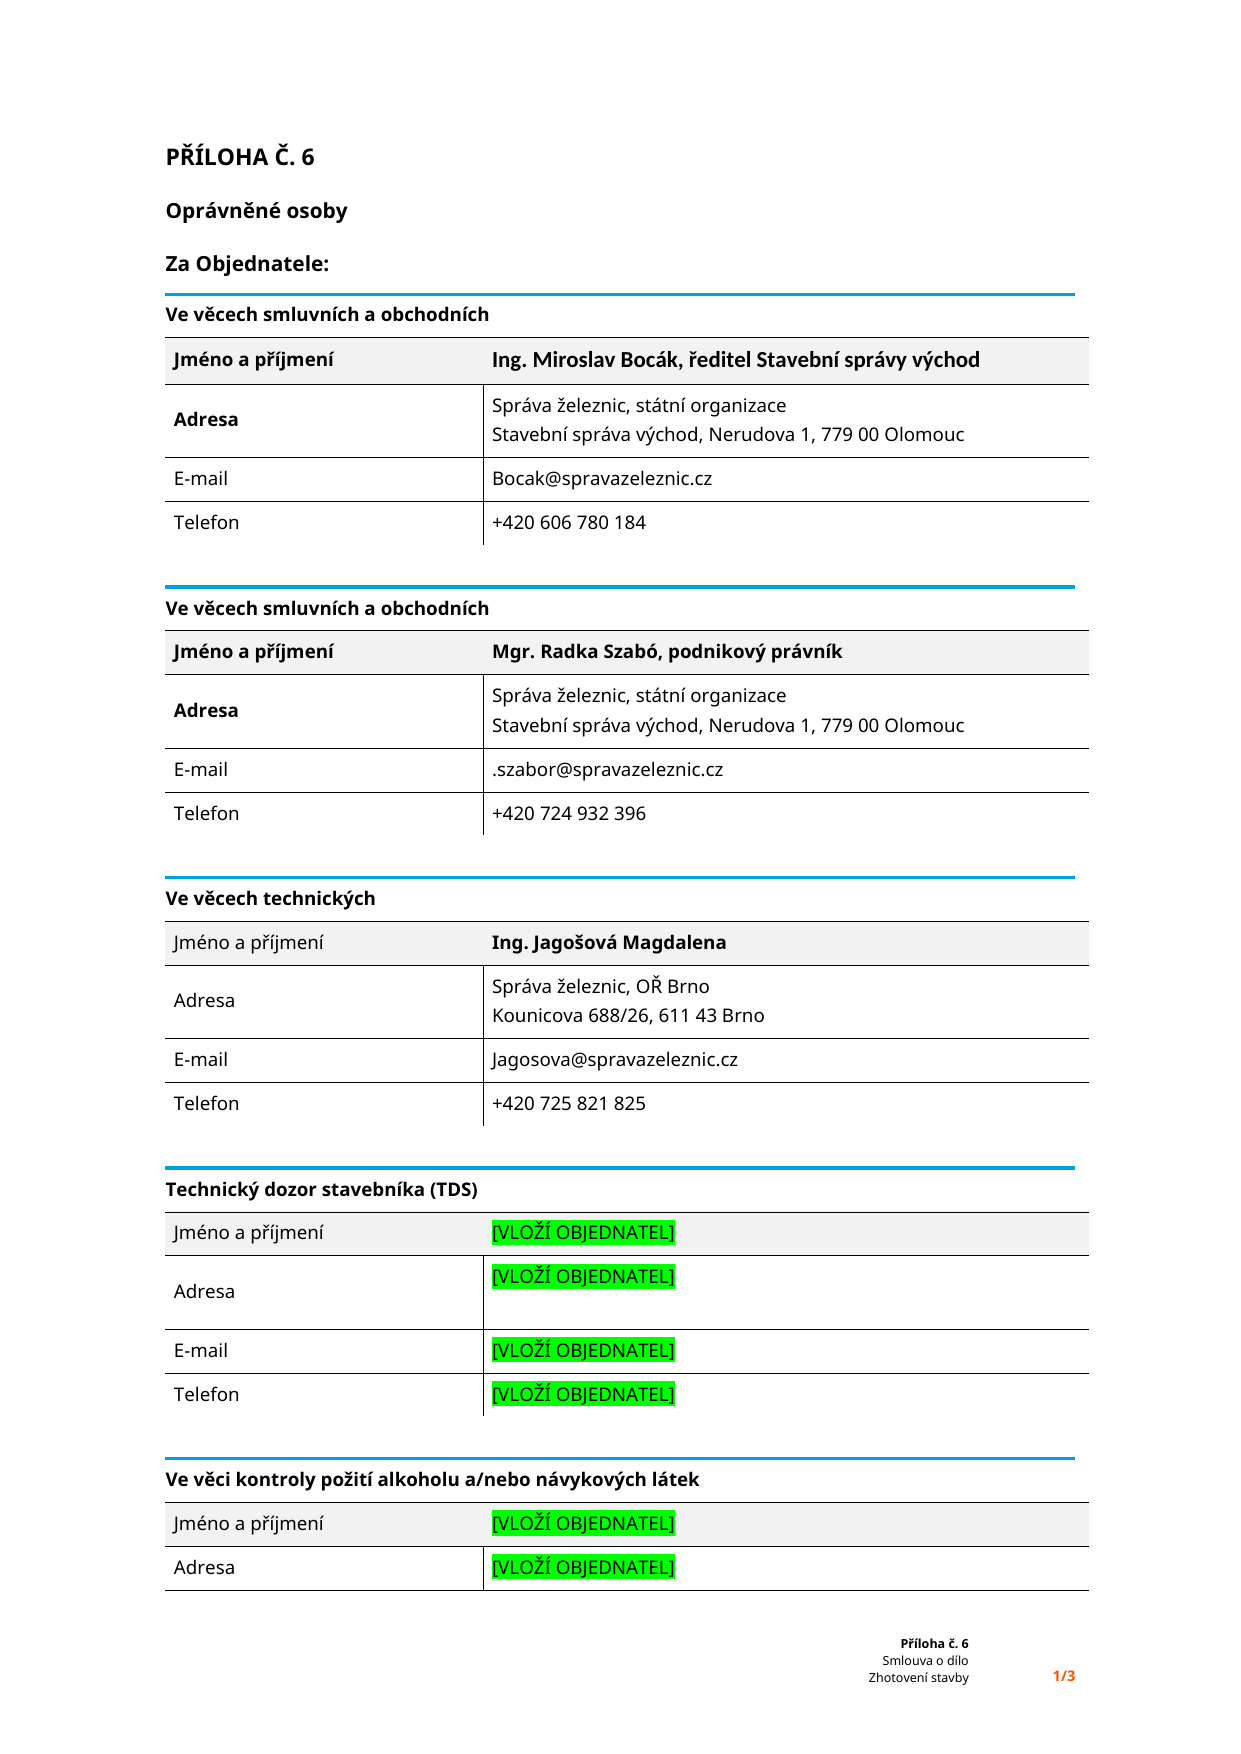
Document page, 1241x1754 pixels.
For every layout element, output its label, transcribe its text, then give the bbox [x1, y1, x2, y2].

table_cell Správa železnic, OŘ Brno Kounicova 688/26, 611 43 Brno [484, 966, 1089, 1038]
table_cell .szabor@spravazeleznic.cz [484, 749, 1089, 792]
table_cell E-mail [165, 458, 483, 501]
table_header Ing. Miroslav Bocák, ředitel Stavební správy východ [484, 338, 1089, 384]
text Ve věcech smluvních a obchodních [165, 589, 1075, 620]
table_cell Adresa [165, 966, 483, 1038]
table_cell +420 724 932 396 [484, 793, 1089, 835]
table_header Jméno a příjmení [165, 1503, 484, 1546]
table_header Mgr. Radka Szabó, podnikový právník [484, 631, 1089, 674]
table_cell Adresa [165, 385, 483, 457]
table_cell Adresa [165, 1256, 483, 1329]
table_header Ing. Jagošová Magdalena [484, 922, 1089, 965]
text Ve věci kontroly požití alkoholu a/nebo návykových látek [165, 1460, 1075, 1492]
text Oprávněné osoby [165, 197, 1075, 225]
table_cell Jagosova@spravazeleznic.cz [484, 1039, 1089, 1082]
table_cell E-mail [165, 1039, 483, 1082]
table_cell E-mail [165, 749, 483, 792]
table_header Jméno a příjmení [165, 338, 484, 384]
table_cell [VLOŽÍ OBJEDNATEL] [484, 1374, 1089, 1416]
table_cell [VLOŽÍ OBJEDNATEL] [484, 1256, 1089, 1329]
table_cell Telefon [165, 502, 483, 545]
table_cell E-mail [165, 1330, 483, 1373]
table_cell Bocak@spravazeleznic.cz [484, 458, 1089, 501]
table_header Jméno a příjmení [165, 631, 484, 674]
table_cell Adresa [165, 1547, 483, 1589]
table_cell Telefon [165, 793, 483, 835]
table_header Jméno a příjmení [165, 922, 484, 965]
text Ve věcech technických [165, 879, 1075, 911]
table_cell Adresa [165, 675, 483, 748]
text Technický dozor stavebníka (TDS) [165, 1170, 1075, 1201]
table_cell Telefon [165, 1374, 483, 1416]
text Příloha č. 6 [165, 141, 1075, 173]
table_cell +420 725 821 825 [484, 1083, 1089, 1126]
table_cell +420 606 780 184 [484, 502, 1089, 545]
text Za Objednatele: [165, 249, 1075, 277]
table_header Jméno a příjmení [165, 1213, 484, 1255]
table_header [VLOŽÍ OBJEDNATEL] [484, 1213, 1089, 1255]
table_cell [VLOŽÍ OBJEDNATEL] [484, 1330, 1089, 1373]
table_cell Správa železnic, státní organizace Stavební správa východ, Nerudova 1, 779 00 Olomouc [484, 675, 1089, 748]
table_cell Správa železnic, státní organizace Stavební správa východ, Nerudova 1, 779 00 Olomouc [484, 385, 1089, 457]
text Ve věcech smluvních a obchodních [165, 296, 1075, 327]
table_cell Telefon [165, 1083, 483, 1126]
table_cell [VLOŽÍ OBJEDNATEL] [484, 1547, 1089, 1589]
table_header [VLOŽÍ OBJEDNATEL] [484, 1503, 1089, 1546]
